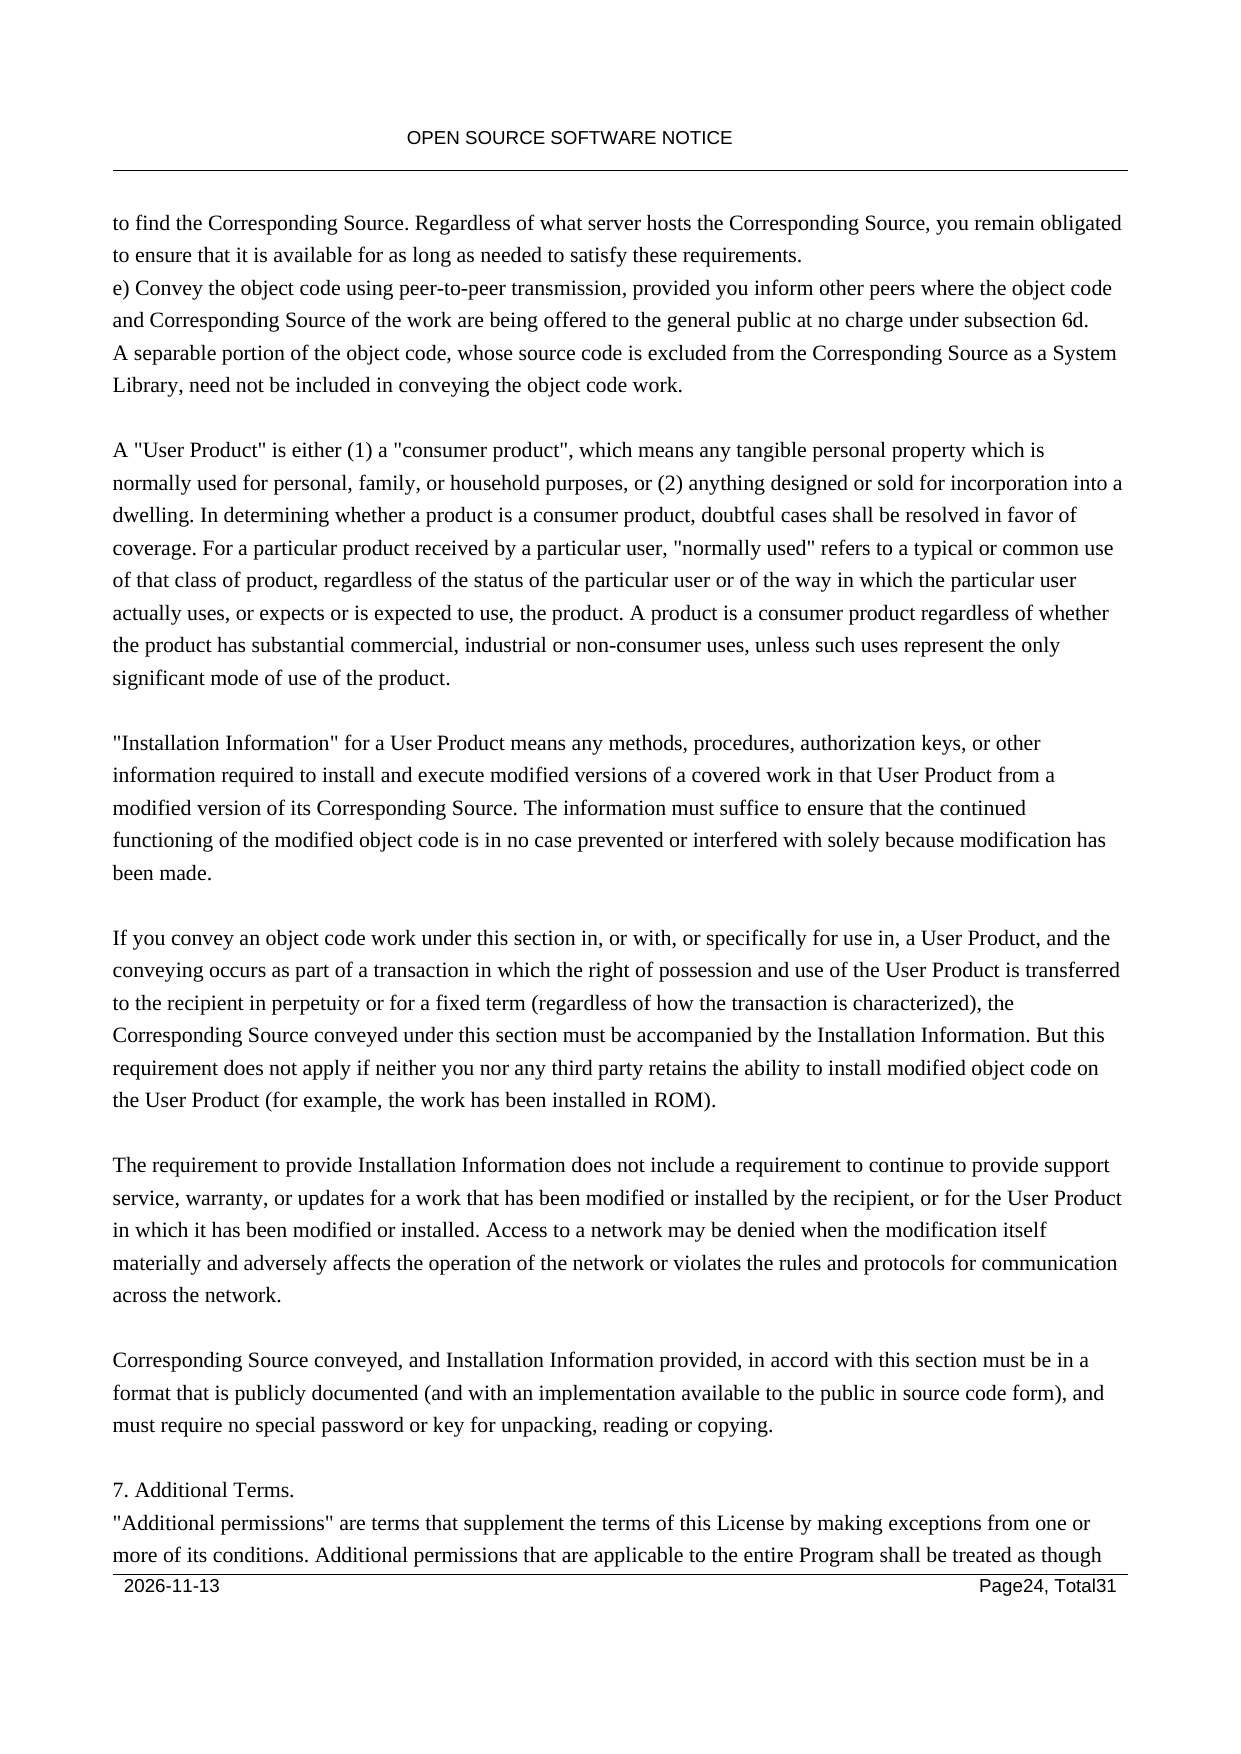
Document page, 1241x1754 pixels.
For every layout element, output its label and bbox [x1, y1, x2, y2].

text [112, 206, 1128, 1571]
